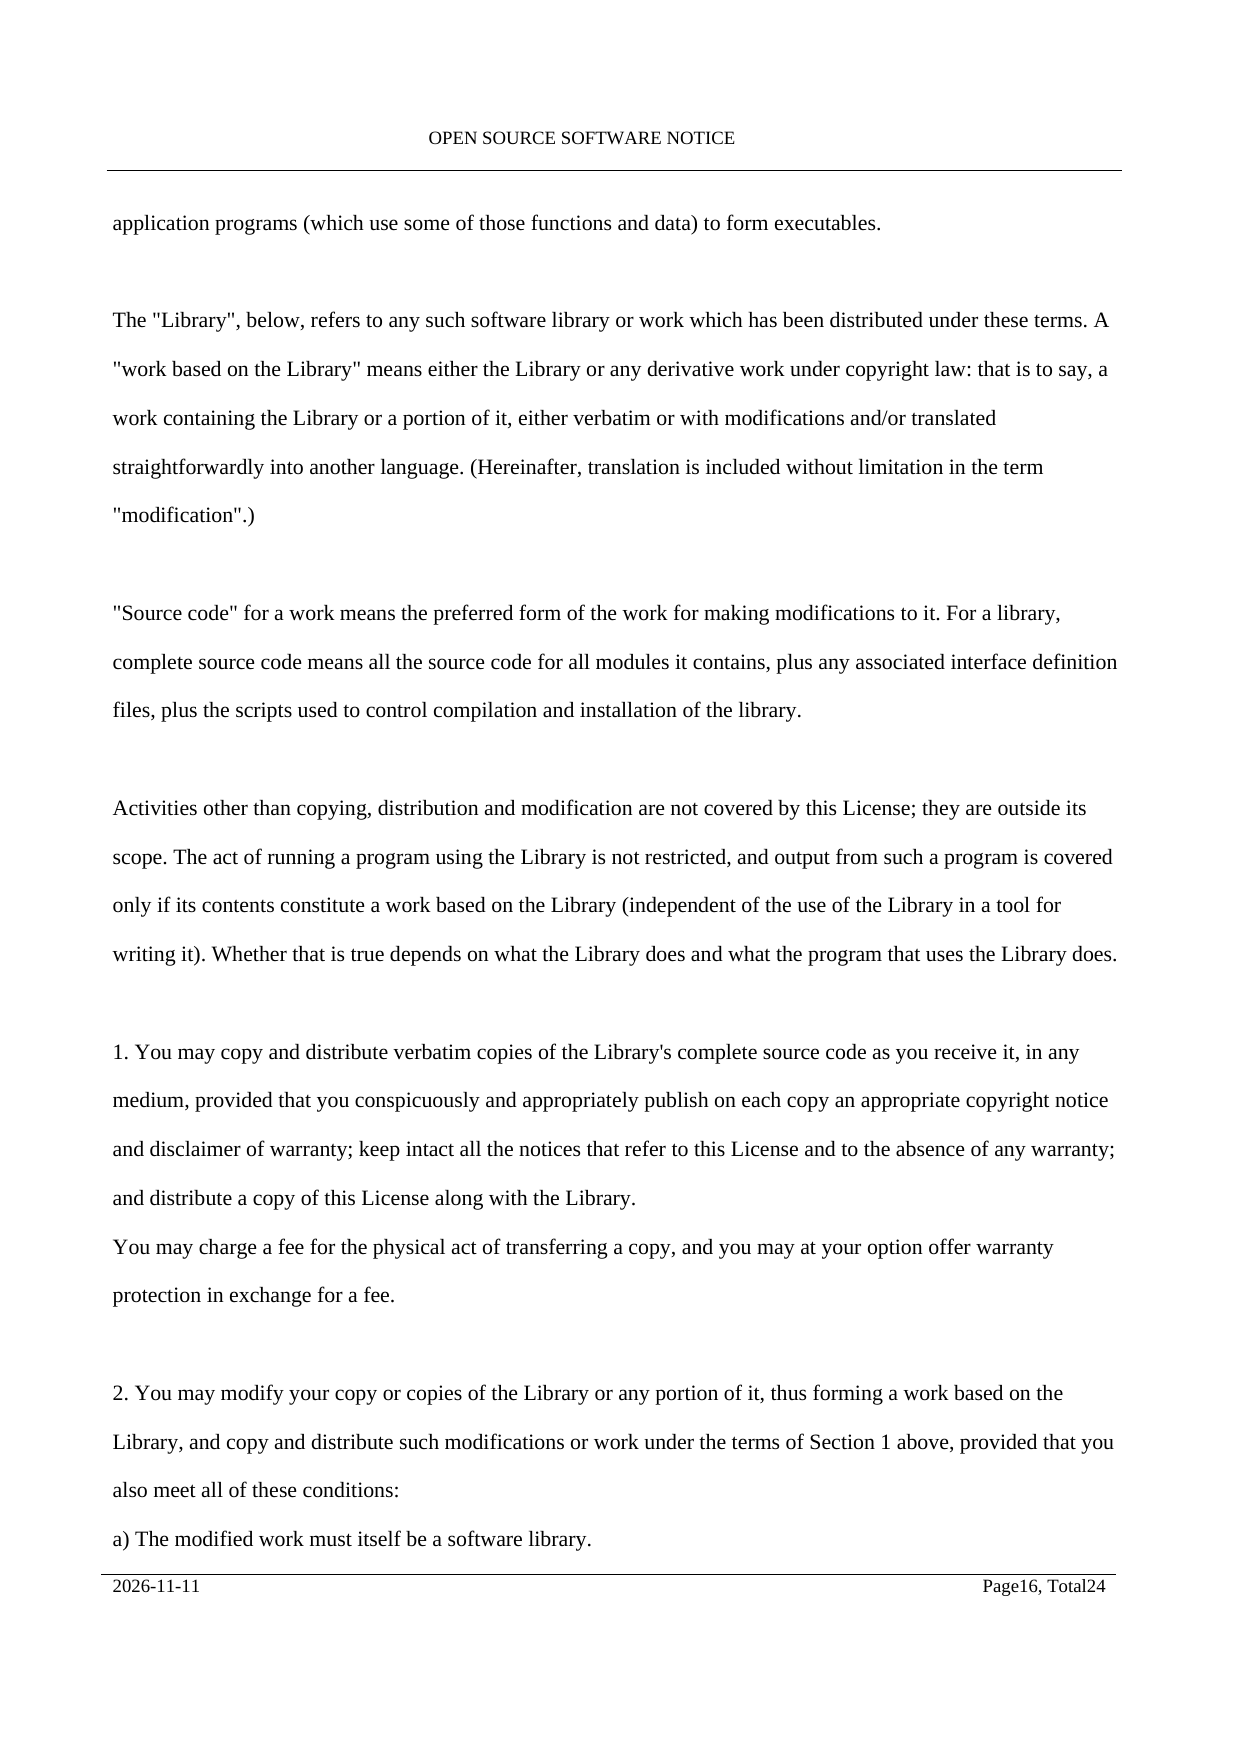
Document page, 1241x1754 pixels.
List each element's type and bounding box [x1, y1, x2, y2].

text [112, 206, 1128, 1555]
